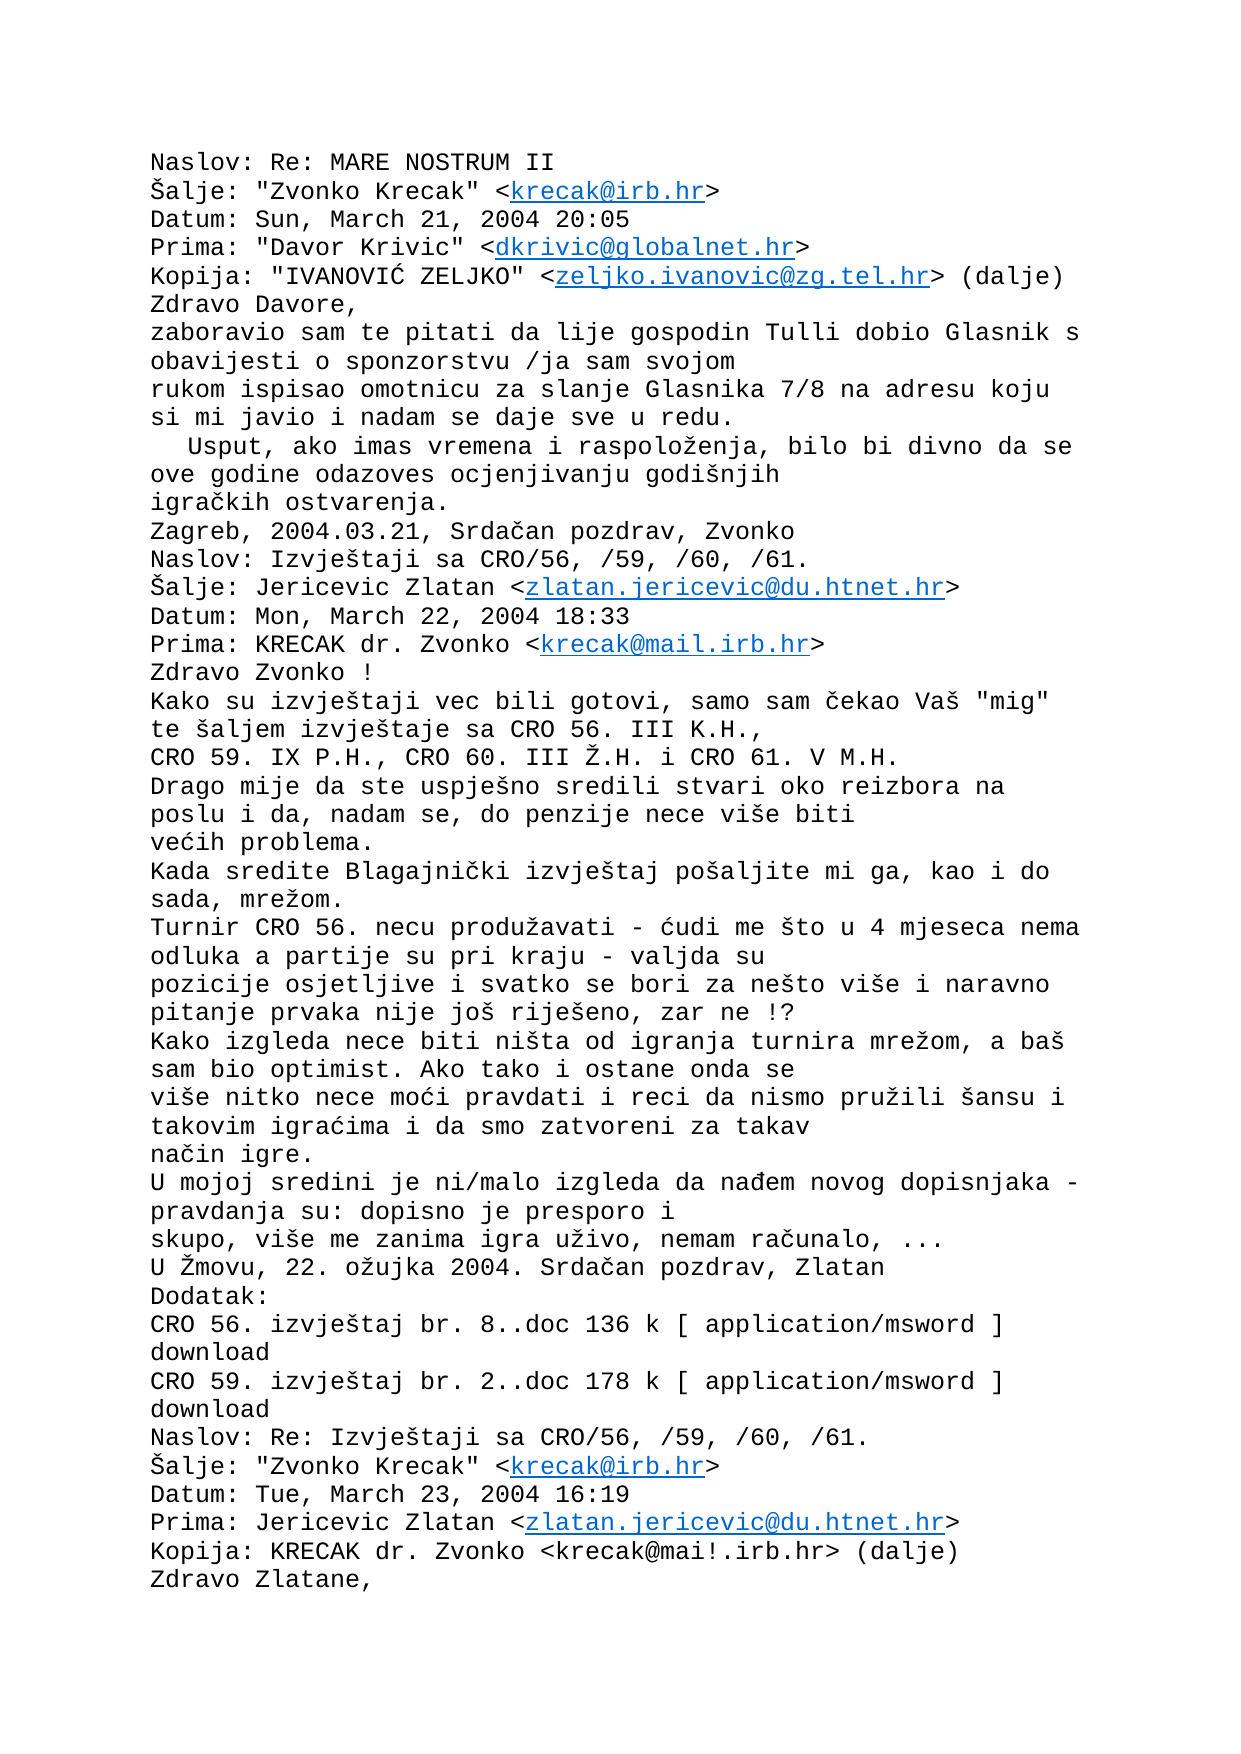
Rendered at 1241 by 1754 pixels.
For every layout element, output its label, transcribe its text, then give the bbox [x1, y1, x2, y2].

text Zdravo Davore, [150, 292, 1090, 320]
text Datum: Mon, March 22, 2004 18:33 [150, 603, 1090, 632]
text U Žmovu, 22. ožujka 2004. Srdačan pozdrav, Zlatan Dodatak: [150, 1255, 1090, 1312]
text Zagreb, 2004.03.21, Srdačan pozdrav, Zvonko [150, 518, 1090, 547]
text zaboravio sam te pitati da lije gospodin Tulli dobio Glasnik s obavijesti o sponzorstvu /ja sam svojom rukom ispisao omotnicu za slanje Glasnika 7/8 na adresu koju si mi javio i nadam se daje sve u redu. [150, 320, 1090, 433]
text Drago mije da ste uspješno sredili stvari oko reizbora na poslu i da, nadam se, do penzije nece više biti većih problema. [150, 773, 1090, 858]
text Šalje: Jericevic Zlatan <zlatan.jericevic@du.htnet.hr> [150, 575, 1090, 603]
text Naslov: Izvještaji sa CRO/56, /59, /60, /61. [150, 547, 1090, 575]
text Zdravo Zvonko ! [150, 660, 1090, 688]
text Šalje: "Zvonko Krecak" <krecak@irb.hr> [150, 1453, 1090, 1482]
text Naslov: Re: Izvještaji sa CRO/56, /59, /60, /61. [150, 1425, 1090, 1453]
text Kopija: KRECAK dr. Zvonko <krecak@mai!.irb.hr> (dalje) [150, 1538, 1090, 1567]
text CRO 56. izvještaj br. 8..doc 136 k [ application/msword ] download CRO 59. izvještaj br. 2..doc 178 k [ application/msword ] download [150, 1312, 1090, 1425]
text Zdravo Zlatane, [150, 1567, 1090, 1595]
text Prima: KRECAK dr. Zvonko <krecak@mail.irb.hr> [150, 632, 1090, 660]
text Datum: Tue, March 23, 2004 16:19 [150, 1482, 1090, 1510]
text Naslov: Re: MARE NOSTRUM II Šalje: "Zvonko Krecak" <krecak@irb.hr> [150, 150, 1090, 207]
text Prima: Jericevic Zlatan <zlatan.jericevic@du.htnet.hr> [150, 1510, 1090, 1538]
text Kopija: "IVANOVIĆ ZELJKO" <zeljko.ivanovic@zg.tel.hr> (dalje) [150, 263, 1090, 292]
text Datum: Sun, March 21, 2004 20:05 [150, 207, 1090, 235]
text Kako izgleda nece biti ništa od igranja turnira mrežom, a baš sam bio optimist. Ako tako i ostane onda se više nitko nece moći pravdati i reci da nismo pružili šansu i takovim igraćima i da smo zatvoreni za takav način igre. [150, 1028, 1090, 1170]
text Turnir CRO 56. necu produžavati - ćudi me što u 4 mjeseca nema odluka a partije su pri kraju - valjda su pozicije osjetljive i svatko se bori za nešto više i naravno pitanje prvaka nije još riješeno, zar ne !? [150, 915, 1090, 1028]
text Kako su izvještaji vec bili gotovi, samo sam čekao Vaš "mig" te šaljem izvještaje sa CRO 56. III K.H., CRO 59. IX P.H., CRO 60. III Ž.H. i CRO 61. V M.H. [150, 688, 1090, 773]
text Prima: "Davor Krivic" <dkrivic@globalnet.hr> [150, 235, 1090, 263]
text Kada sredite Blagajnički izvještaj pošaljite mi ga, kao i do sada, mrežom. [150, 858, 1090, 915]
text Usput, ako imas vremena i raspoloženja, bilo bi divno da se ove godine odazoves ocjenjivanju godišnjih igračkih ostvarenja. [150, 433, 1090, 518]
text U mojoj sredini je ni/malo izgleda da nađem novog dopisnjaka - pravdanja su: dopisno je presporo i skupo, više me zanima igra uživo, nemam računalo, ... [150, 1170, 1090, 1255]
